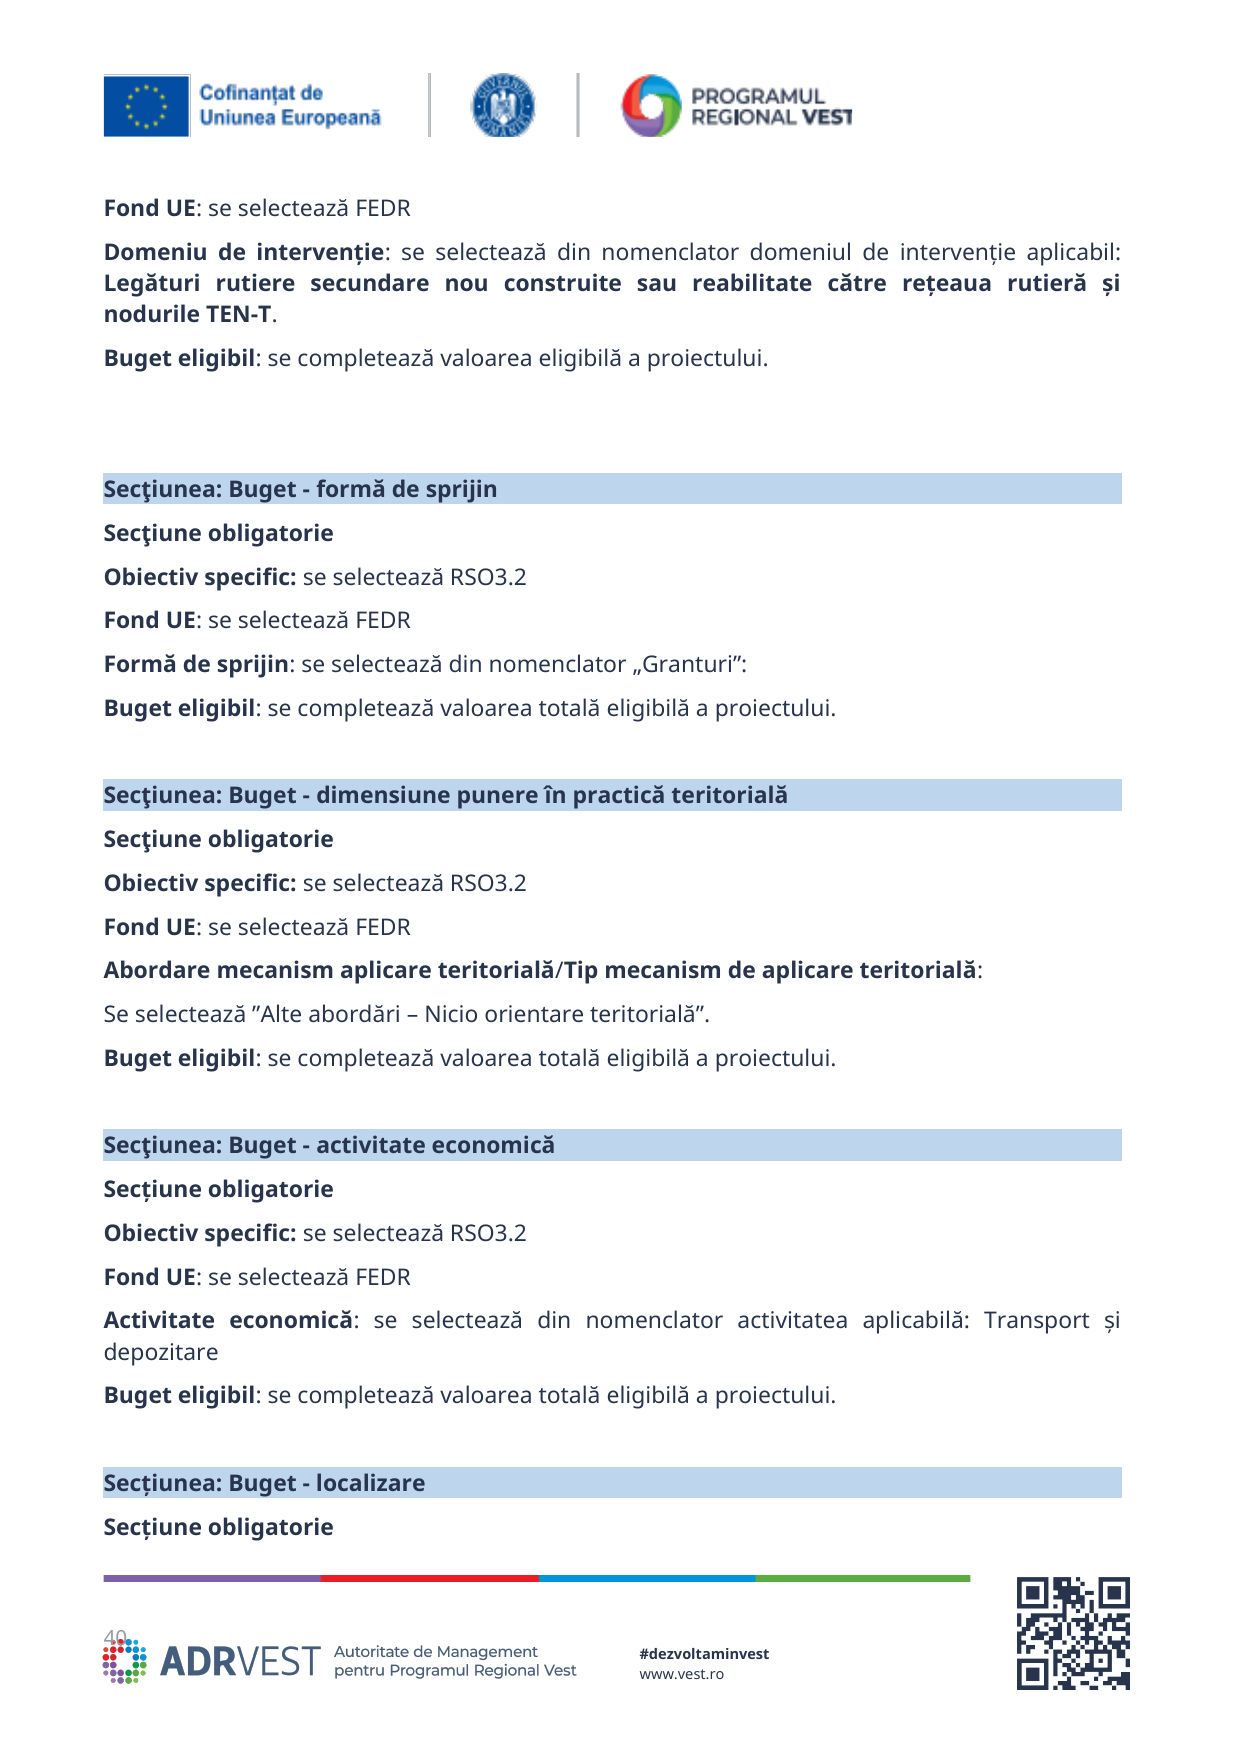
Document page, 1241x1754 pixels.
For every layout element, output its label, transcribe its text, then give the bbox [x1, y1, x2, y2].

text Fond UE: se selectează FEDR [103, 1261, 1122, 1292]
text Fond UE: se selectează FEDR [103, 192, 1122, 223]
text Obiectiv specific: se selectează RSO3.2 [103, 561, 1122, 592]
text Fond UE: se selectează FEDR [103, 911, 1122, 942]
text Buget eligibil: se completează valoarea totală eligibilă a proiectului. [103, 1379, 1122, 1411]
text Buget eligibil: se completează valoarea totală eligibilă a proiectului. [103, 692, 1122, 723]
text Secţiune obligatorie [103, 1173, 1122, 1204]
text Obiectiv specific: se selectează RSO3.2 [103, 1217, 1122, 1248]
text Secţiune obligatorie [103, 823, 1122, 854]
text Secţiunea: Buget - localizare [103, 1467, 1122, 1498]
text Formă de sprijin: se selectează din nomenclator „Granturi”: [103, 648, 1122, 679]
text Fond UE: se selectează FEDR [103, 604, 1122, 636]
text Obiectiv specific: se selectează RSO3.2 [103, 867, 1122, 898]
picture [1008, 1568, 1139, 1699]
text Abordare mecanism aplicare teritorială/Tip mecanism de aplicare teritorială: [103, 954, 1122, 986]
text Secţiune obligatorie [103, 517, 1122, 548]
text Activitate economică: se selectează din nomenclator activitatea aplicabilă: Transport și depozitare [103, 1304, 1122, 1367]
text Secţiunea: Buget - dimensiune punere în practică teritorială [103, 779, 1122, 811]
picture [118, 1636, 124, 1644]
text Domeniu de intervenție: se selectează din nomenclator domeniul de intervenție aplicabil: Legături rutiere secundare nou construite sau reabilitate către rețeaua rutieră și nodurile TEN-T. [103, 236, 1122, 329]
picture [93, 1636, 582, 1687]
text Se selectează ”Alte abordări – Nicio orientare teritorială”. [103, 998, 1122, 1029]
text Secţiune obligatorie [103, 1511, 1122, 1542]
text Secţiunea: Buget - formă de sprijin [103, 473, 1122, 504]
text Secţiunea: Buget - activitate economică [103, 1129, 1122, 1161]
text Buget eligibil: se completează valoarea eligibilă a proiectului. [103, 342, 1122, 373]
text Buget eligibil: se completează valoarea totală eligibilă a proiectului. [103, 1042, 1122, 1073]
